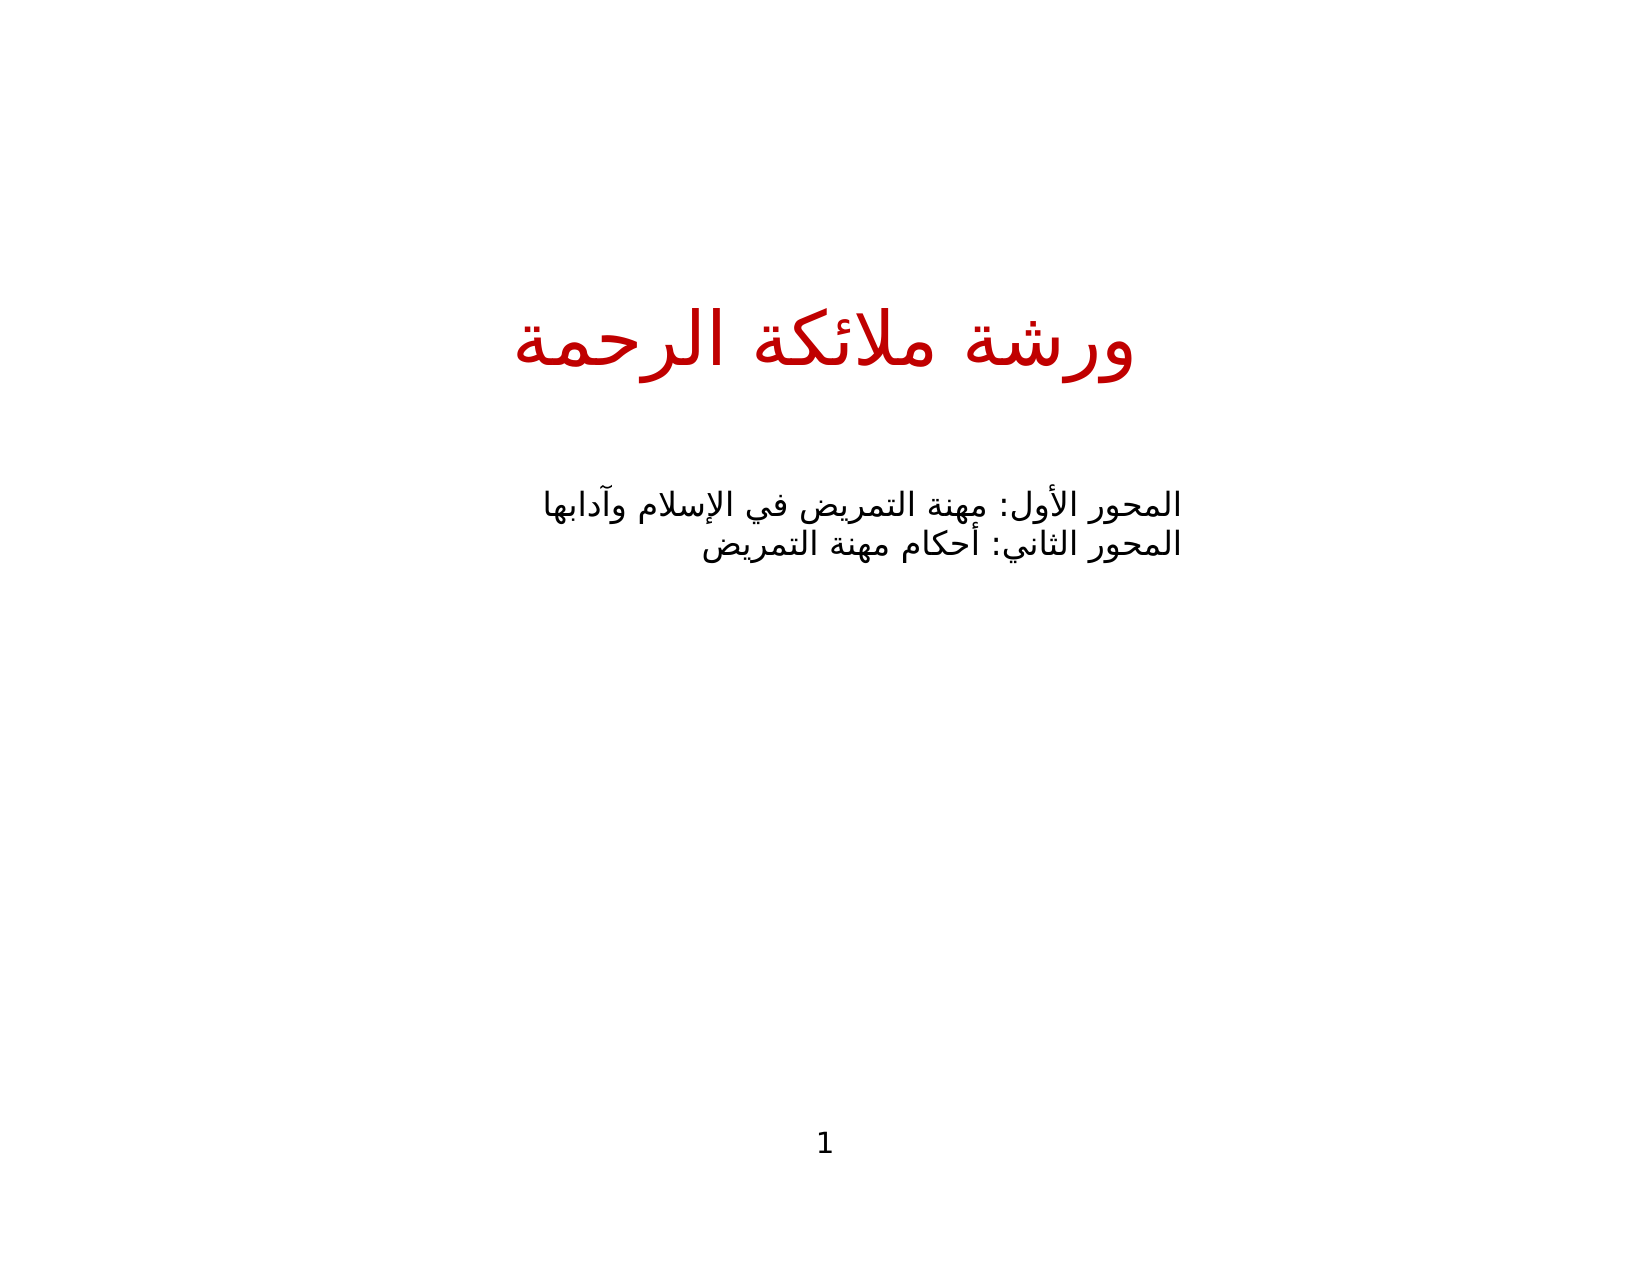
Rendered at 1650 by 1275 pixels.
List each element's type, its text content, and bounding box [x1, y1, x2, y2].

text المحور الثاني: أحكام مهنة التمريض [75, 524, 1182, 563]
text المحور الأول: مهنة التمريض في الإسلام وآدابها [75, 486, 1182, 524]
text ورشة ملائكة الرحمة [75, 296, 1575, 383]
